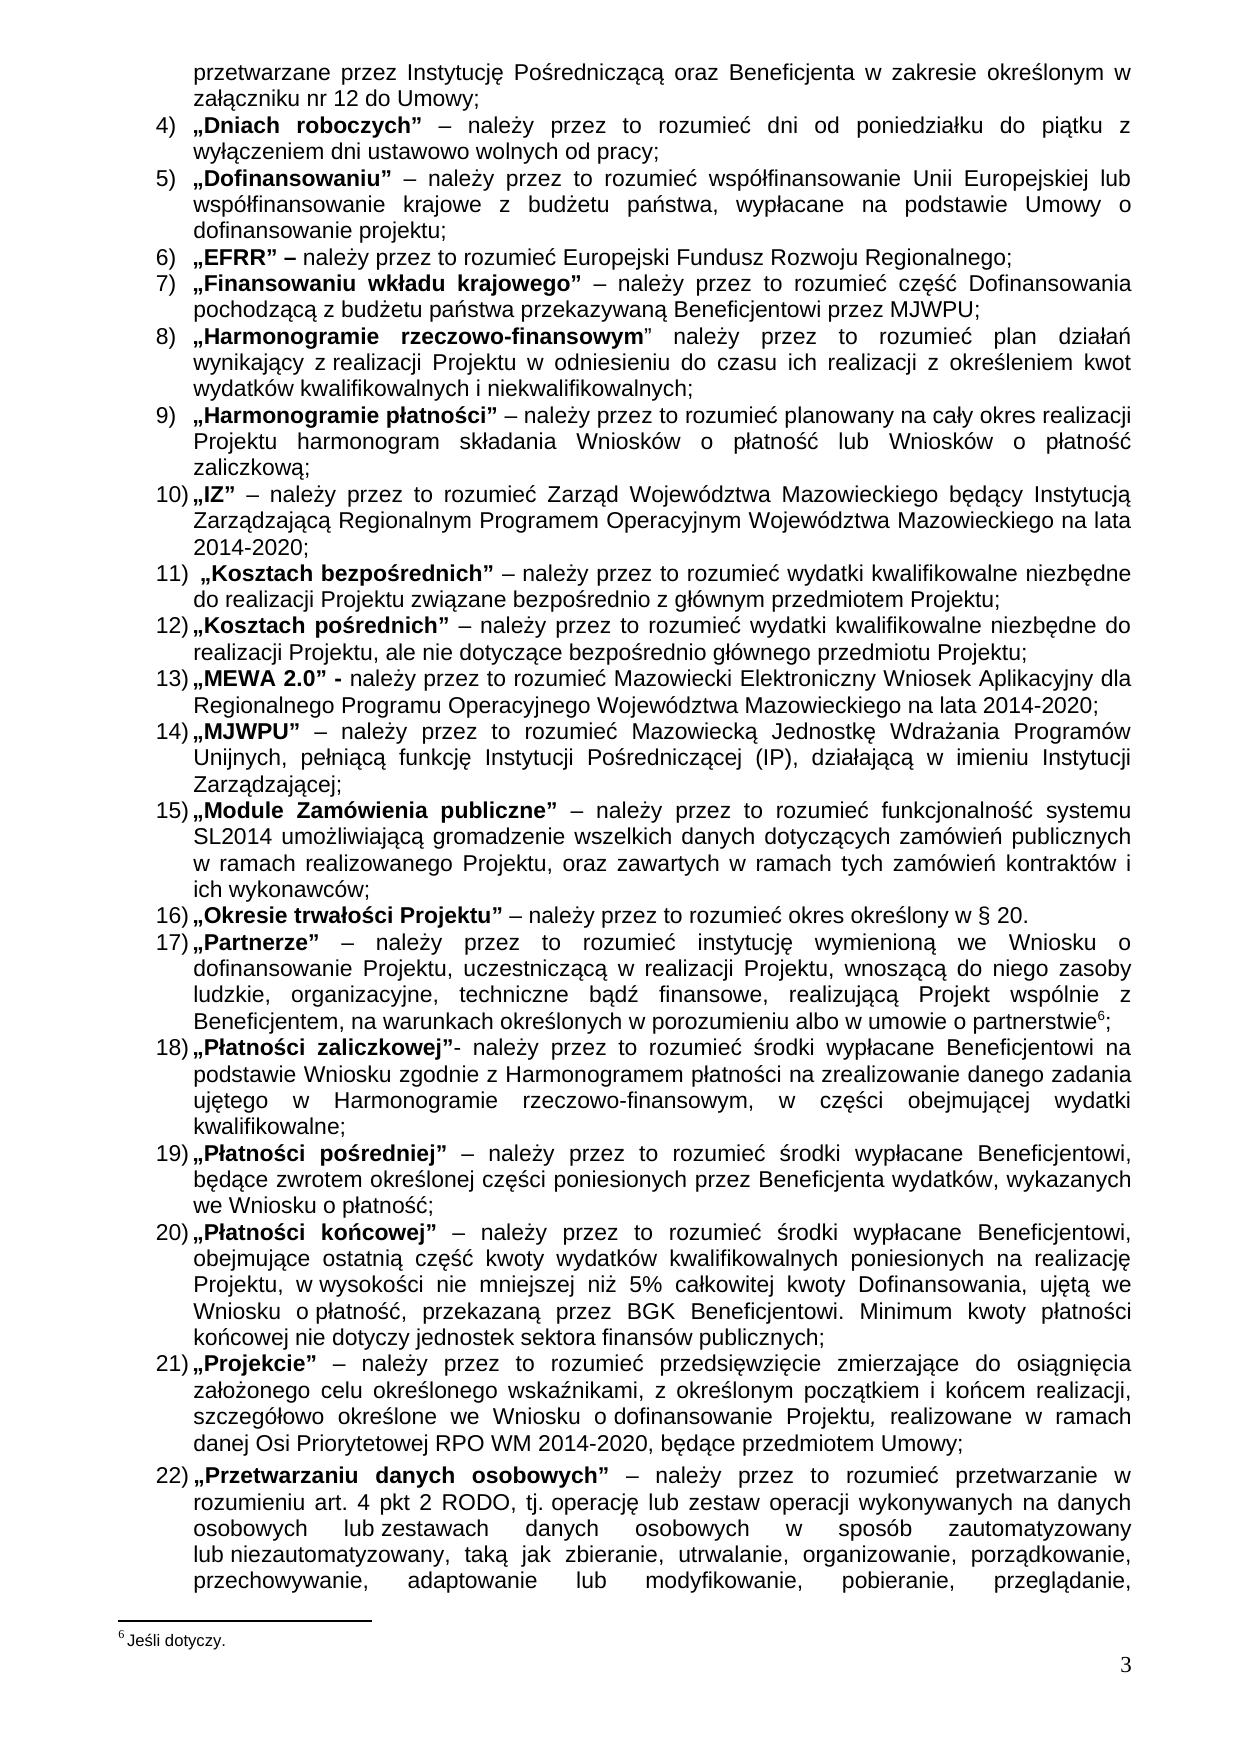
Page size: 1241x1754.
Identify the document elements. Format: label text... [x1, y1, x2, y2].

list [156, 1462, 1132, 1594]
list „Harmonogramie rzeczowo-finansowym” należy przez to rozumieć plan działań wynikający z realizacji Projektu w odniesieniu do czasu ich realizacji z określeniem kwot wydatków kwalifikowalnych i niekwalifikowalnych; [156, 323, 1132, 402]
list „Finansowaniu wkładu krajowego” – należy przez to rozumieć część Dofinansowania pochodzącą z budżetu państwa przekazywaną Beneficjentowi przez MJWPU; [156, 270, 1132, 323]
list „Okresie trwałości Projektu” – należy przez to rozumieć okres określony w § 20. [156, 902, 1132, 929]
list „Harmonogramie płatności” – należy przez to rozumieć planowany na cały okres realizacji Projektu harmonogram składania Wniosków o płatność lub Wniosków o płatność zaliczkową; [156, 402, 1132, 481]
list „MJWPU” – należy przez to rozumieć Mazowiecką Jednostkę Wdrażania Programów Unijnych, pełniącą funkcję Instytucji Pośredniczącej (IP), działającą w imieniu Instytucji Zarządzającej; [156, 718, 1132, 797]
list „Dofinansowaniu” – należy przez to rozumieć współfinansowanie Unii Europejskiej lub współfinansowanie krajowe z budżetu państwa, wypłacane na podstawie Umowy o dofinansowanie projektu; [156, 164, 1132, 243]
list „EFRR” – należy przez to rozumieć Europejski Fundusz Rozwoju Regionalnego; [156, 243, 1132, 270]
list „Partnerze” – należy przez to rozumieć instytucję wymienioną we Wniosku o dofinansowanie Projektu, uczestniczącą w realizacji Projektu, wnoszącą do niego zasoby ludzkie, organizacyjne, techniczne bądź finansowe, realizującą Projekt wspólnie z Beneficjentem, na warunkach określonych w porozumieniu albo w umowie o partnerstwie; [156, 929, 1132, 1034]
list „MEWA - należy przez to rozumieć Mazowiecki Elektroniczny Wniosek Aplikacyjny dla Regionalnego Programu Operacyjnego Województwa Mazowieckiego na lata 2014-2020; [156, 665, 1132, 718]
list „Kosztach pośrednich” – należy przez to rozumieć wydatki kwalifikowalne niezbędne do realizacji Projektu, ale nie dotyczące bezpośrednio głównego przedmiotu Projektu; [156, 612, 1132, 665]
list „Kosztach bezpośrednich” – należy przez to rozumieć wydatki kwalifikowalne niezbędne do realizacji Projektu związane bezpośrednio z głównym przedmiotem Projektu; [156, 560, 1132, 612]
list „IZ” – należy przez to rozumieć Zarząd Województwa Mazowieckiego będący Instytucją Zarządzającą Regionalnym Programem Operacyjnym Województwa Mazowieckiego na lata 2014-2020; [156, 481, 1132, 560]
list „Płatności zaliczkowej”- należy przez to rozumieć środki wypłacane Beneficjentowi na podstawie Wniosku zgodnie z Harmonogramem płatności na zrealizowanie danego zadania ujętego w Harmonogramie rzeczowo-finansowym, w części obejmującej wydatki kwalifikowalne; [156, 1034, 1132, 1139]
list „Płatności końcowej” – należy przez to rozumieć środki wypłacane Beneficjentowi, obejmujące ostatnią część kwoty wydatków kwalifikowalnych poniesionych na realizację Projektu, w wysokości nie mniejszej niż 5% całkowitej kwoty Dofinansowania, ujętą we Wniosku o płatność, przekazaną przez BGK Beneficjentowi. Minimum kwoty płatności końcowej nie dotyczy jednostek sektora finansów publicznych; [156, 1219, 1132, 1350]
list „Płatności pośredniej” – należy przez to rozumieć środki wypłacane Beneficjentowi, będące zwrotem określonej części poniesionych przez Beneficjenta wydatków, wykazanych we Wniosku o płatność; [156, 1139, 1132, 1219]
list „Projekcie” – należy przez to rozumieć przedsięwzięcie zmierzające do osiągnięcia założonego celu określonego wskaźnikami, z określonym początkiem i końcem realizacji, szczegółowo określone we Wniosku o dofinansowanie Projektu, realizowane w ramach danej Osi Priorytetowej RPO WM 2014-2020, będące przedmiotem Umowy; [156, 1350, 1132, 1456]
list „Module Zamówienia publiczne” – należy przez to rozumieć funkcjonalność systemu SL2014 umożliwiającą gromadzenie wszelkich danych dotyczących zamówień publicznych w ramach realizowanego Projektu, oraz zawartych w ramach tych zamówień kontraktów i ich wykonawców; [156, 797, 1132, 902]
list „Dniach roboczych” – należy przez to rozumieć dni od poniedziałku do piątku z wyłączeniem dni ustawowo wolnych od pracy; [156, 112, 1132, 164]
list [156, 59, 1132, 112]
